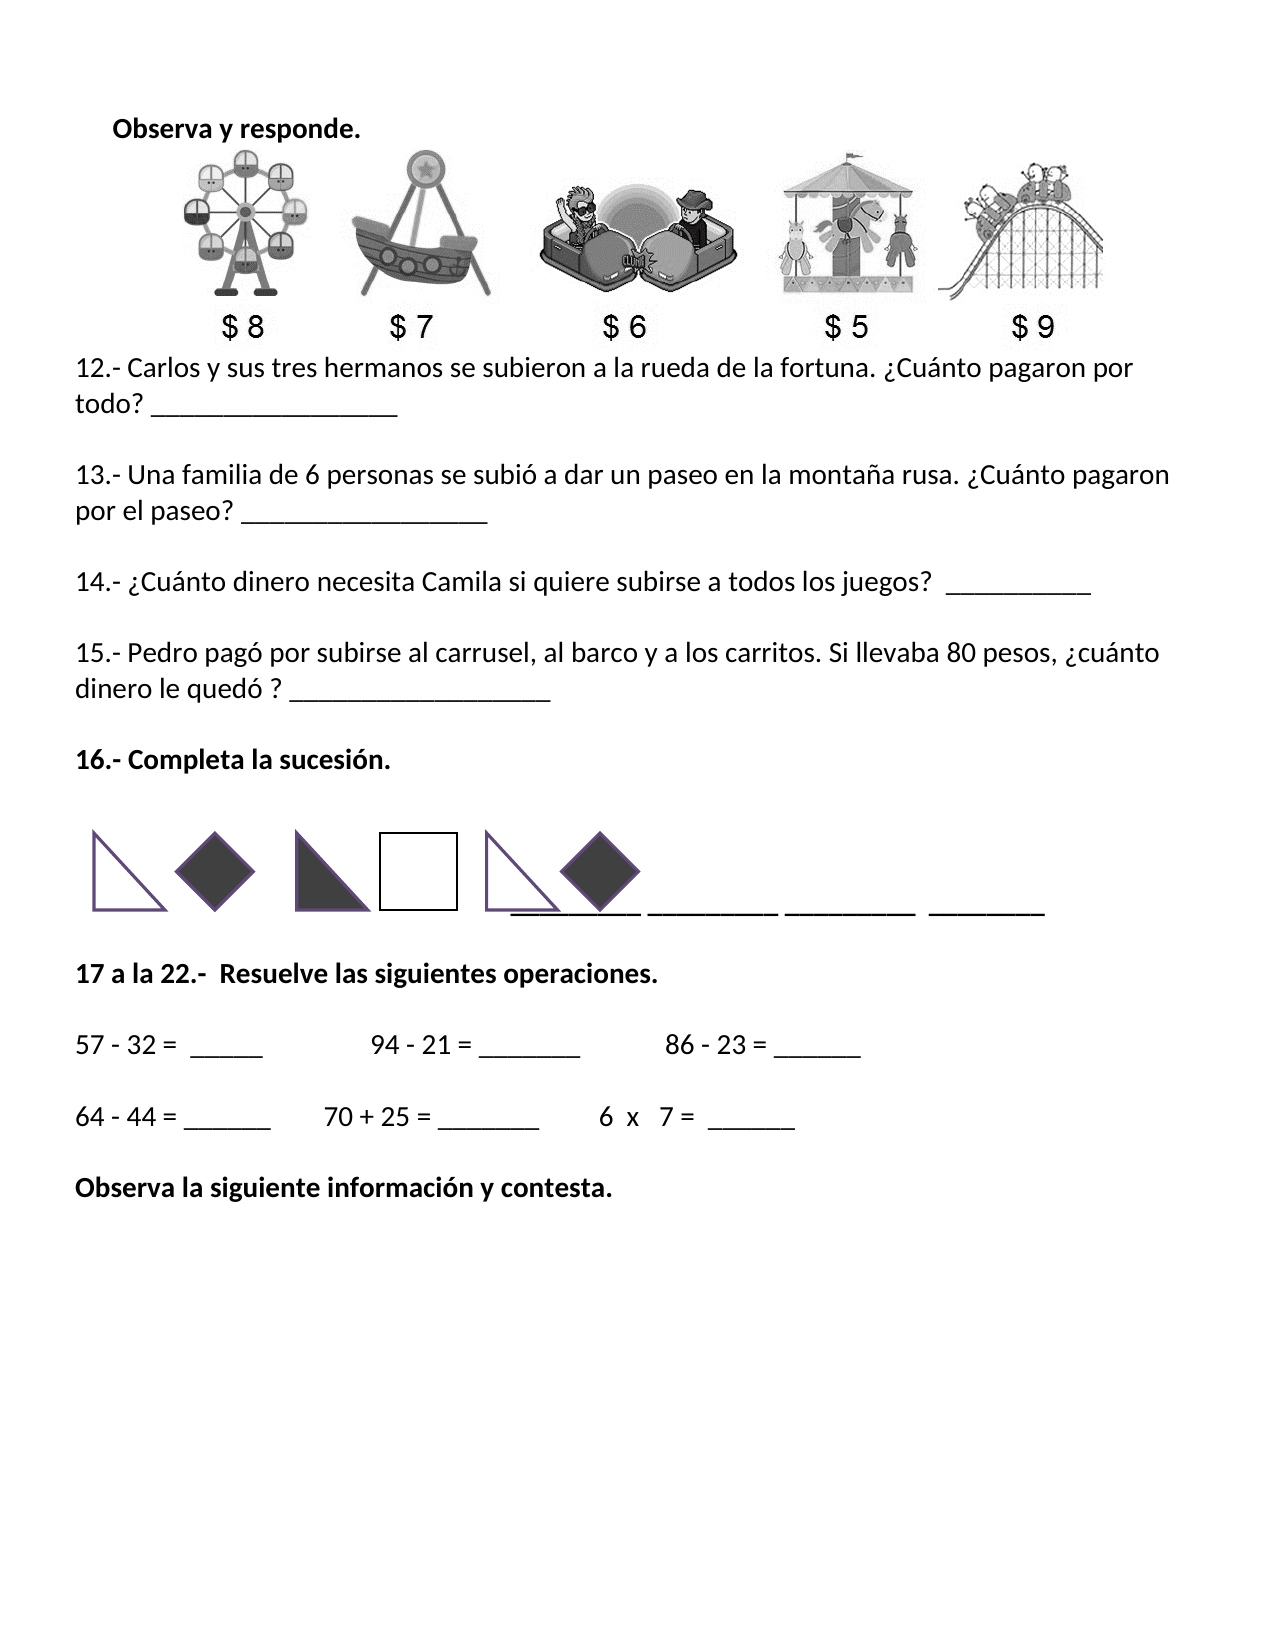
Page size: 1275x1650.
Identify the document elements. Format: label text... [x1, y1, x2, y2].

text 57 - 32 = _____ 94 - 21 = _______ 86 - 23 = ______ [75, 1026, 1200, 1062]
text 16.- Completa la sucesión. [75, 741, 1200, 777]
text 17 a la 22.- Resuelve las siguientes operaciones. [75, 955, 1200, 991]
picture [167, 146, 1108, 350]
text Observa y responde. [112, 111, 1200, 146]
text 12.- Carlos y sus tres hermanos se subieron a la rueda de la fortuna. ¿Cuánto pagaron por todo? _________________ [75, 349, 1200, 421]
text _________ _________ _________ ________ [75, 884, 1200, 919]
text 13.- Una familia de 6 personas se subió a dar un paseo en la montaña rusa. ¿Cuánto pagaron por el paseo? _________________ [75, 456, 1200, 528]
text 15.- Pedro pagó por subirse al carrusel, al barco y a los carritos. Si llevaba 80 pesos, ¿cuánto dinero le quedó ? __________________ [75, 634, 1200, 706]
text 64 - 44 = ______ 70 + 25 = _______ 6 x 7 = ______ [75, 1098, 1200, 1133]
text 14.- ¿Cuánto dinero necesita Camila si quiere subirse a todos los juegos? __________ [75, 563, 1200, 599]
text Observa la siguiente información y contesta. [75, 1169, 1200, 1204]
